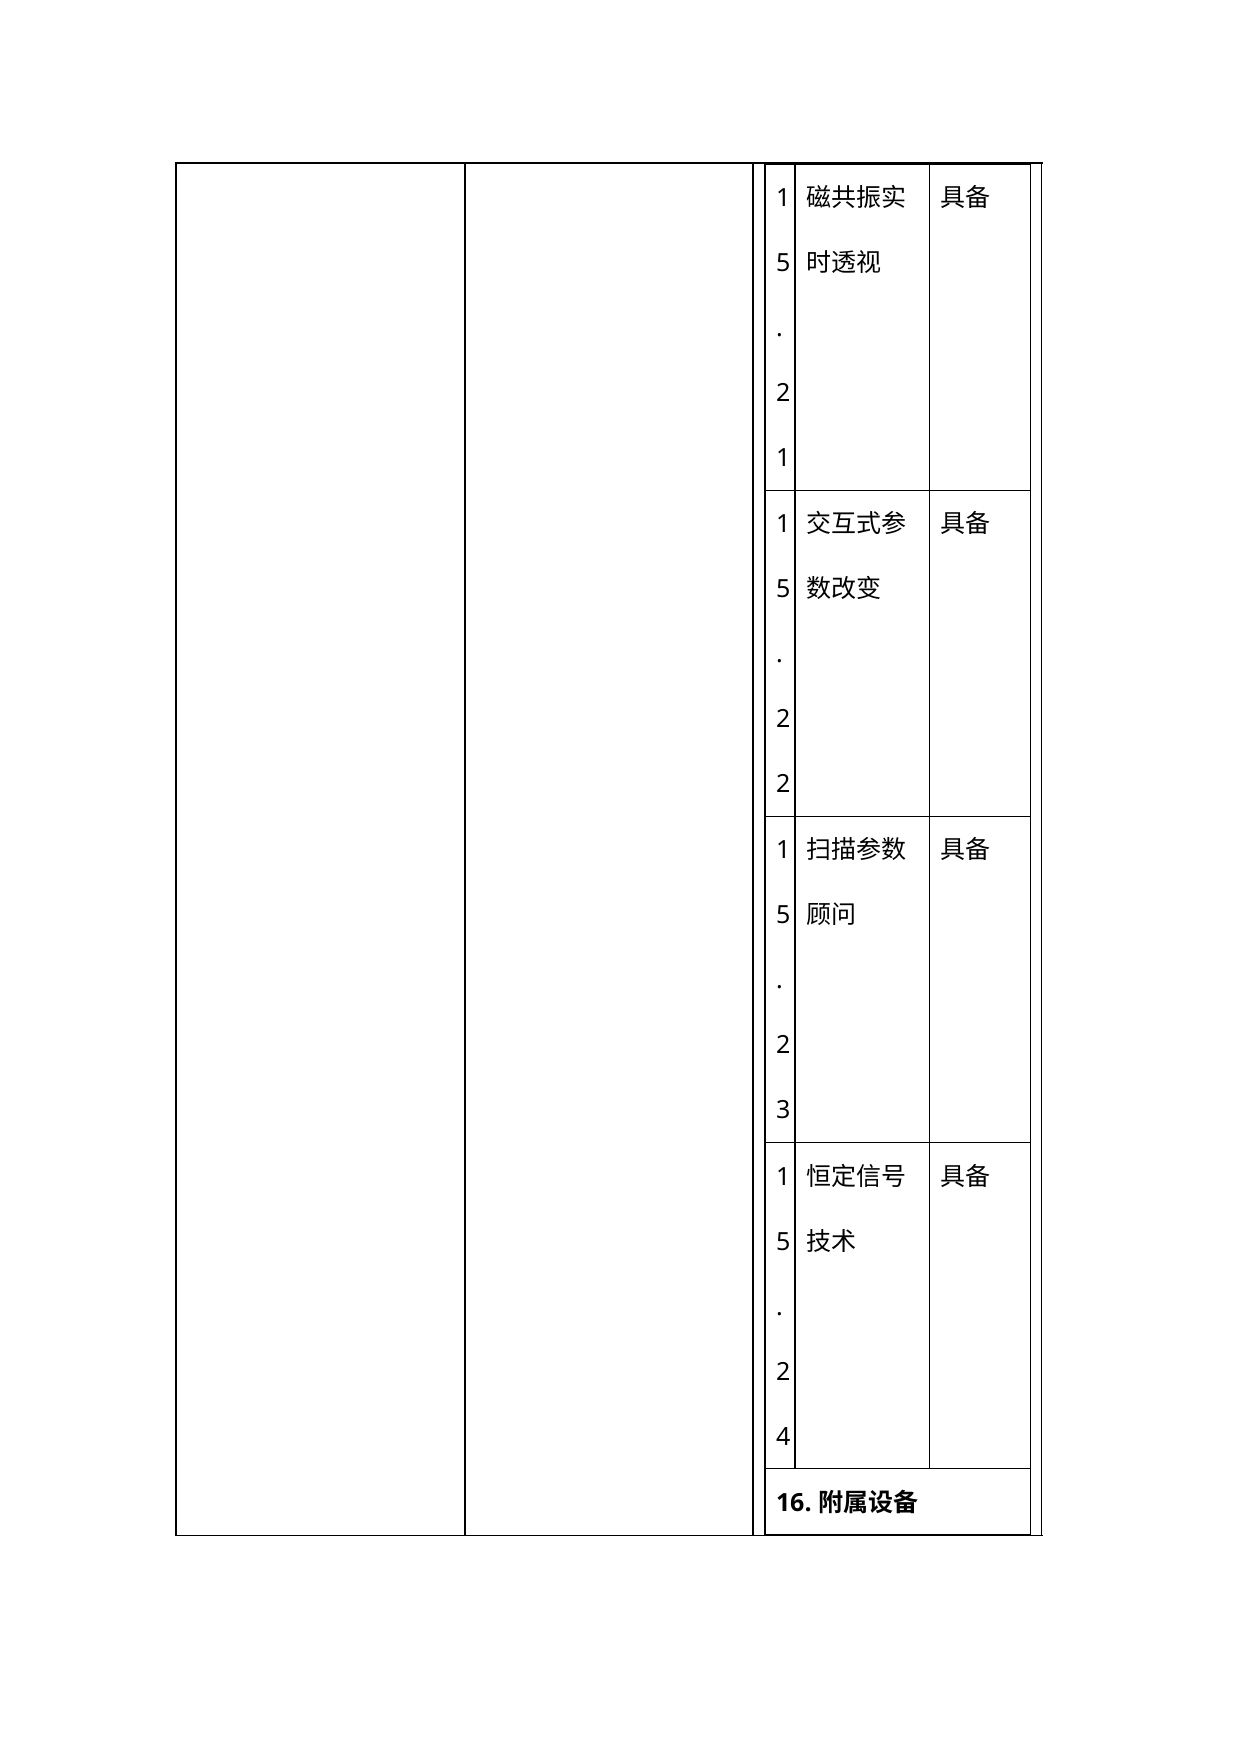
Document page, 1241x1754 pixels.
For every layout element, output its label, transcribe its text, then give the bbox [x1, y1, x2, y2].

table_cell [766, 817, 794, 1142]
table_cell [930, 817, 1030, 1142]
table_cell [796, 1143, 929, 1468]
table_cell [796, 817, 929, 1142]
table_cell [766, 1143, 794, 1468]
table_cell [930, 1143, 1030, 1468]
table_cell [796, 491, 929, 816]
table_cell [754, 164, 764, 1535]
table_cell [766, 165, 794, 490]
table_cell [1031, 164, 1041, 1535]
table_cell [766, 491, 794, 816]
table_cell [930, 165, 1030, 490]
table_cell [930, 491, 1030, 816]
table_cell [177, 164, 464, 1535]
table_cell [766, 1469, 1030, 1534]
table_cell 1 [466, 164, 752, 1535]
table_cell [796, 165, 929, 490]
